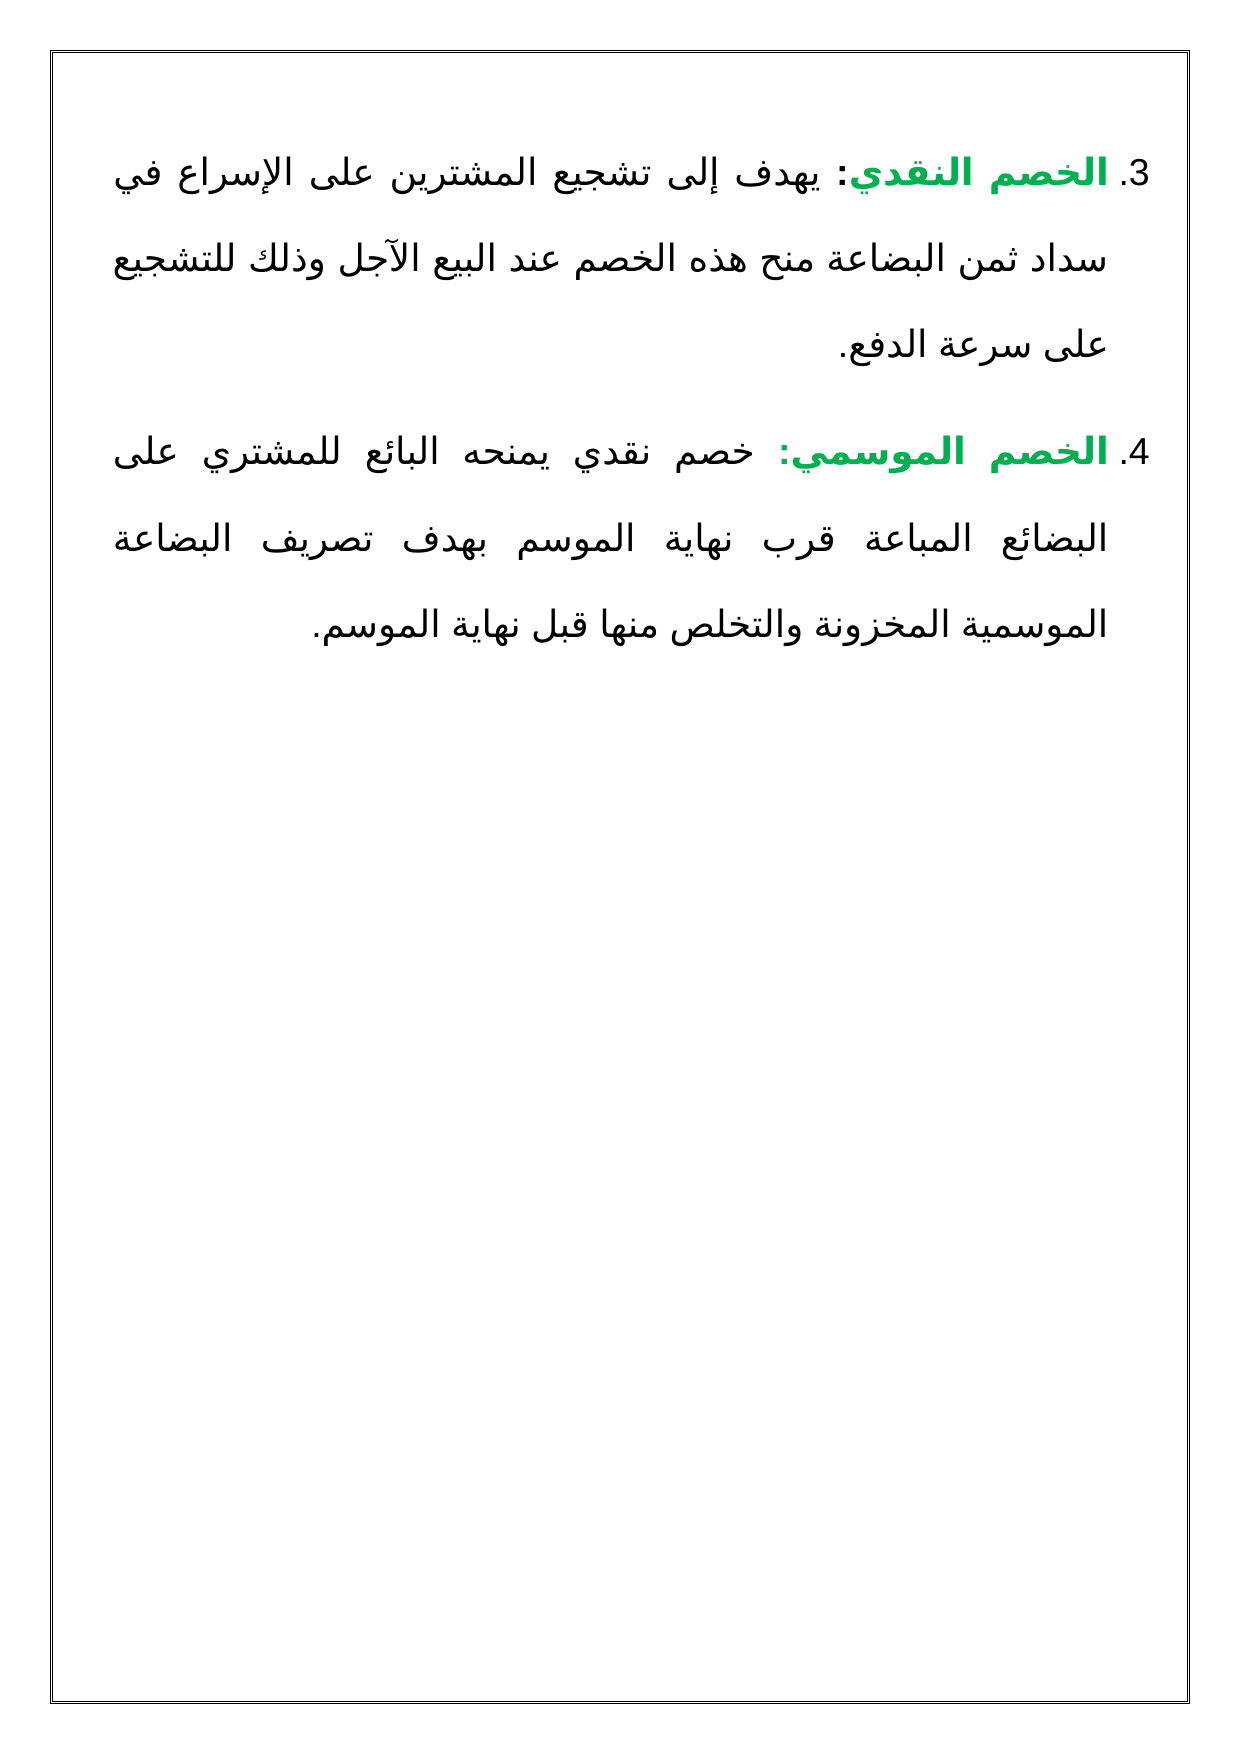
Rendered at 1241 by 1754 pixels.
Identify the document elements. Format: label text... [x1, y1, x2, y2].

list الخصم النقدي: يهدف إلى تشجيع المشترين على الإسراع في سداد ثمن البضاعة منح هذه الخصم عند البيع الآجل وذلك للتشجيع على سرعة الدفع. [112, 150, 1118, 366]
list الخصم الموسمي: خصم نقدي يمنحه البائع للمشتري على البضائع المباعة قرب نهاية الموسم بهدف تصريف البضاعة الموسمية المخزونة والتخلص منها قبل نهاية الموسم. [112, 429, 1118, 645]
